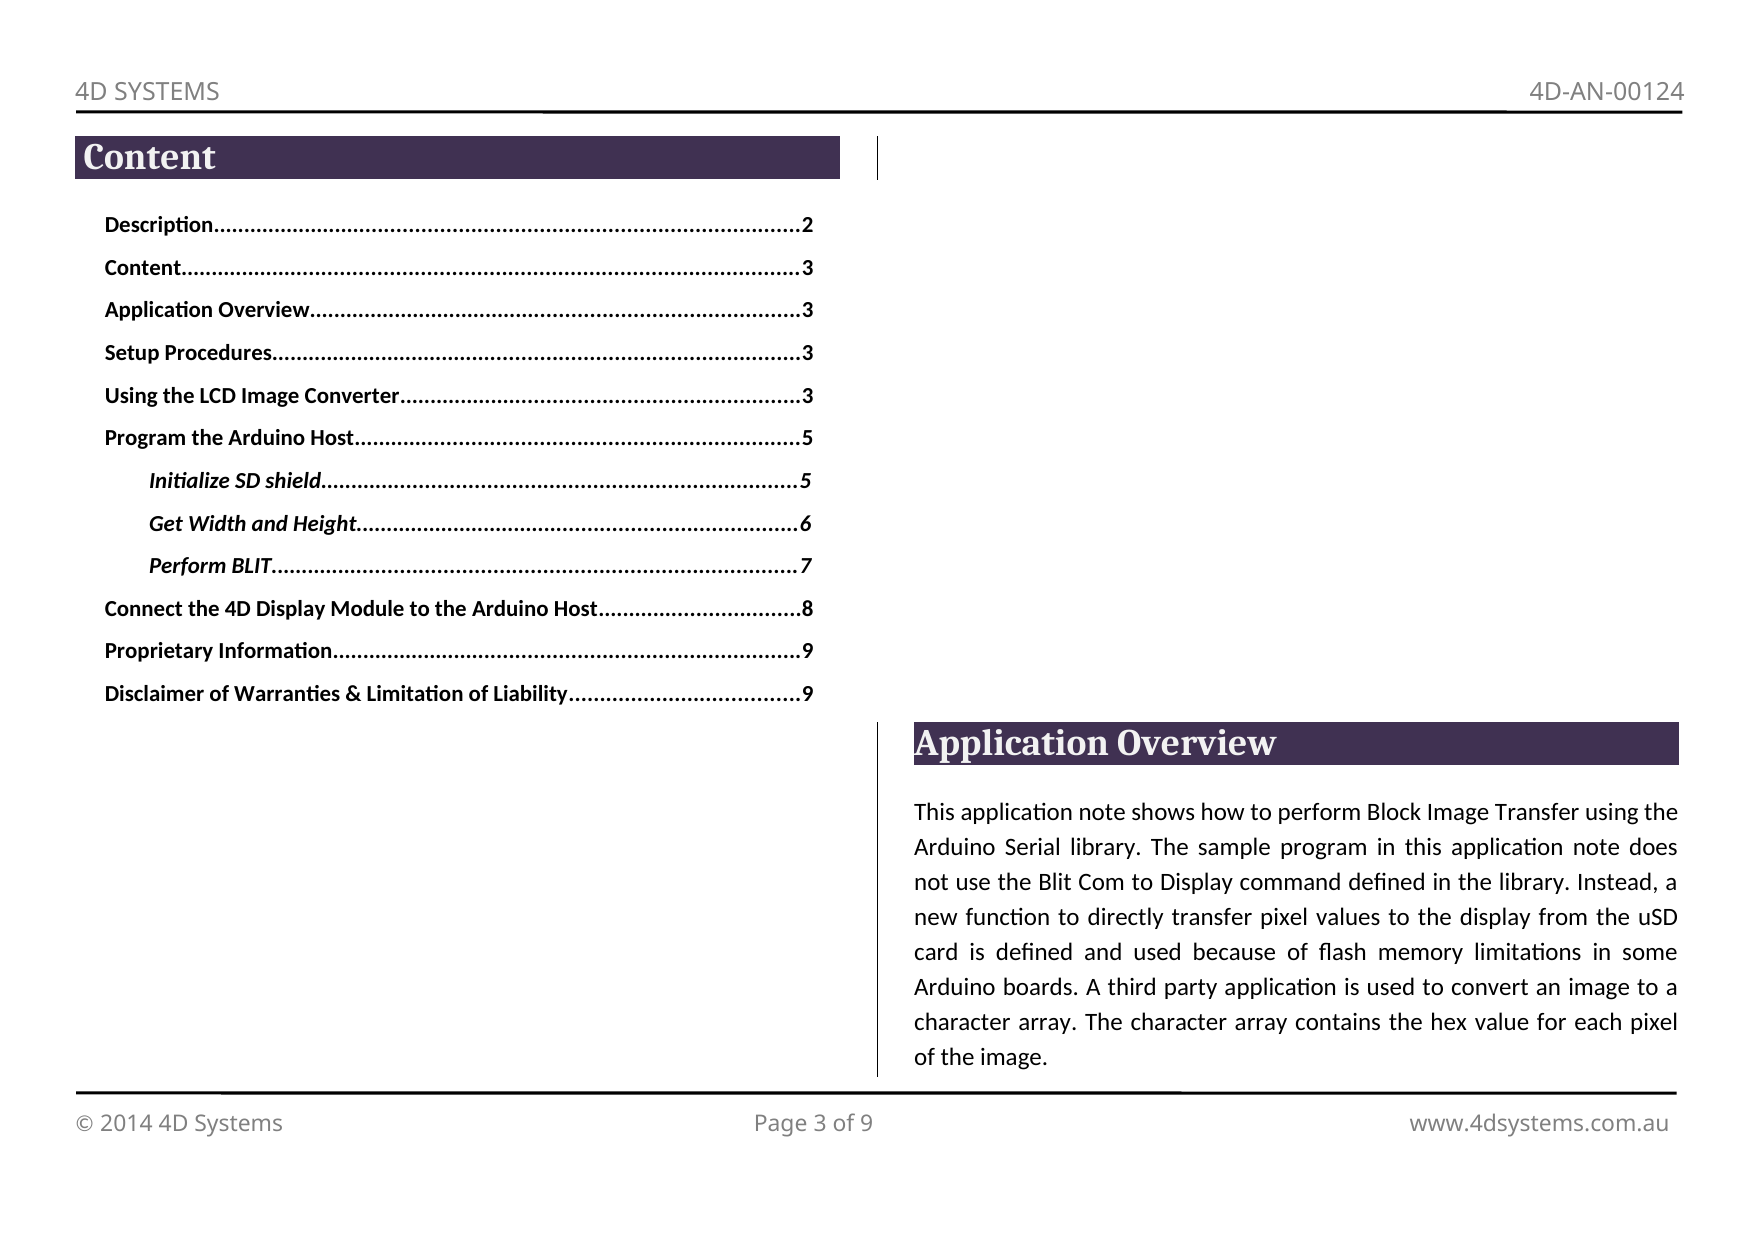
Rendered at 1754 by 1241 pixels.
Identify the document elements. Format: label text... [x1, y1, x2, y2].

text This application note shows how to perform Block Image Transfer using the Arduino Serial library. The sample program in this application note does not use the Blit Com to Display command defined in the library. Instead, a new function to directly transfer pixel values to the display from the uSD card is defined and used because of flash memory limitations in some Arduino boards. A third party application is used to convert an image to a character array. The character array contains the hex value for each pixel of the image. [914, 796, 1679, 1072]
subtitle Content [75, 136, 840, 179]
subtitle Application Overview [914, 722, 1679, 765]
